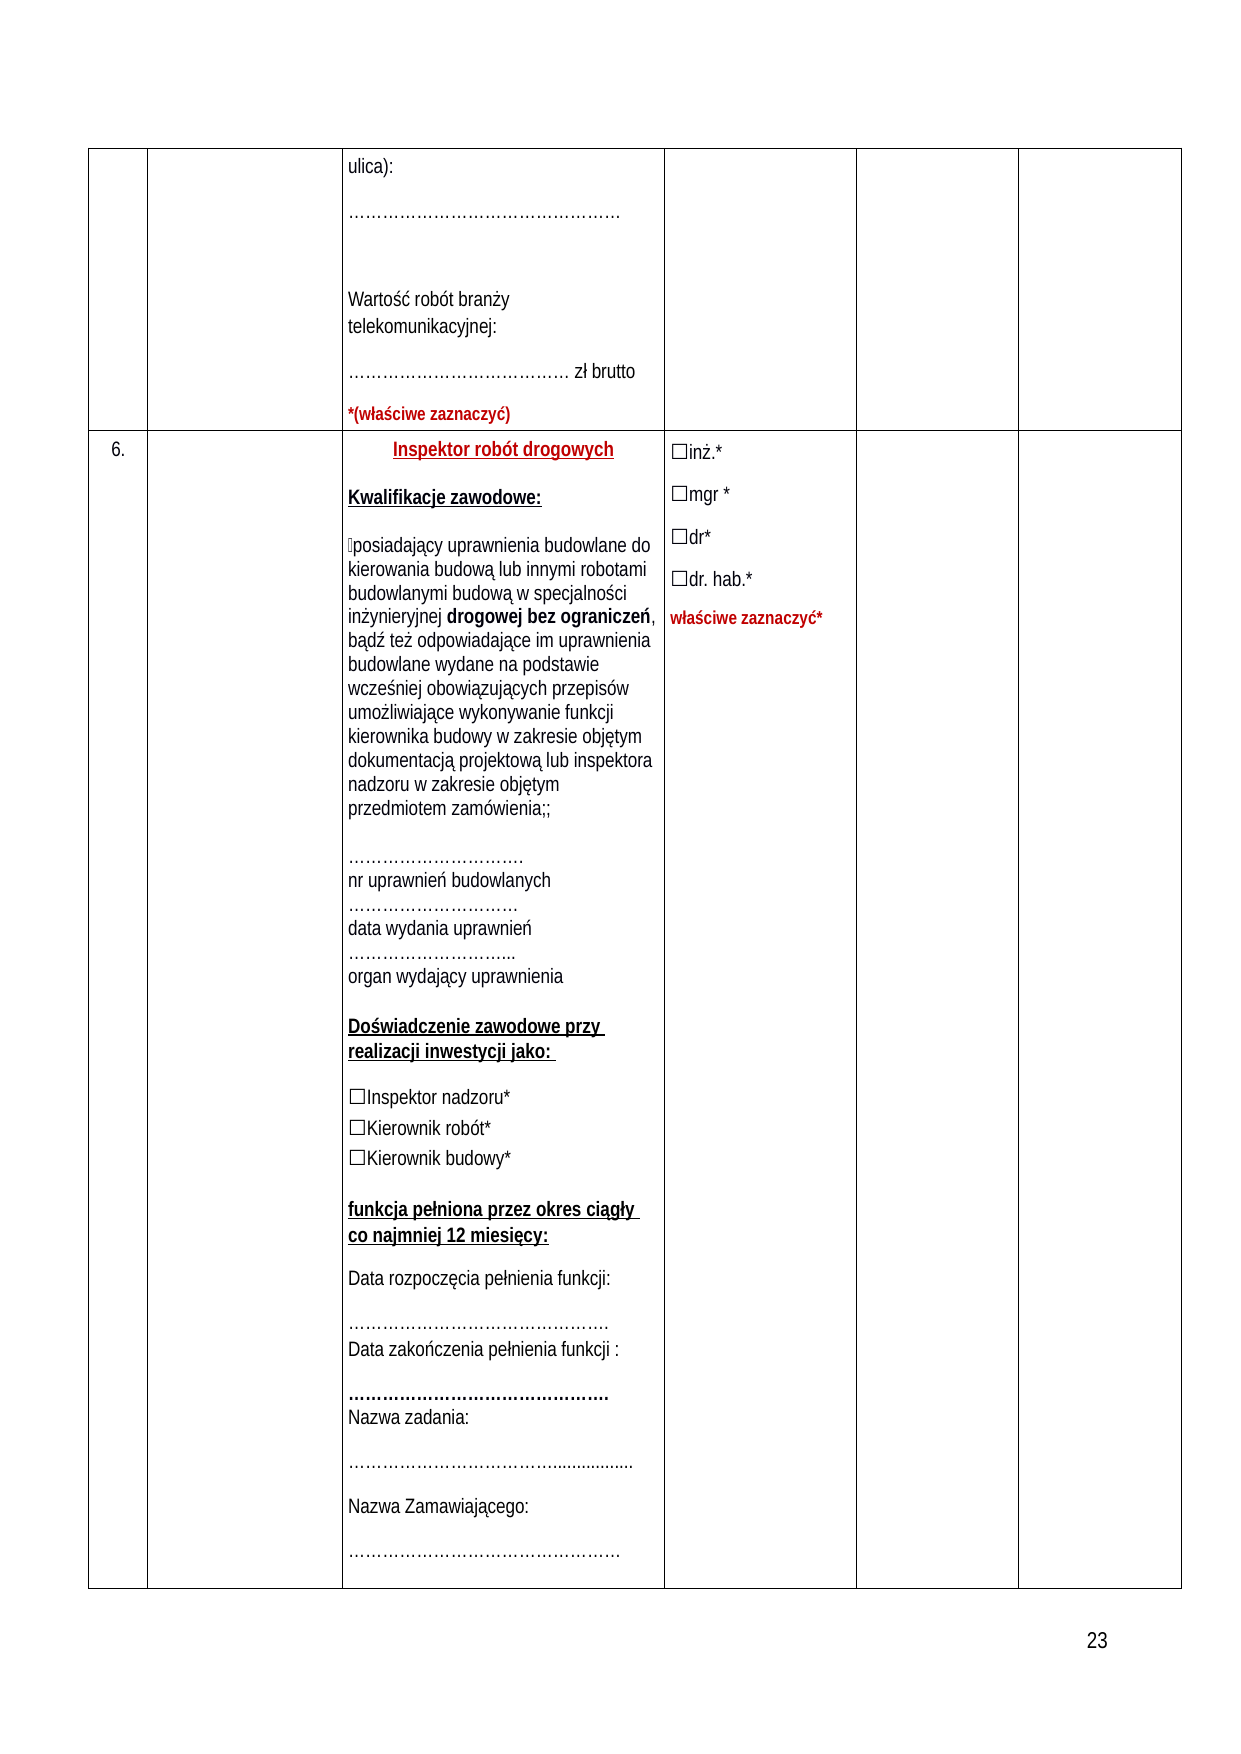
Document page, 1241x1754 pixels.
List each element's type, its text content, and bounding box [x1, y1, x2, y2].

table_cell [665, 149, 856, 430]
table_cell [148, 431, 342, 1588]
table_cell 6. [89, 431, 147, 1588]
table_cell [665, 431, 856, 1588]
table_cell [1019, 149, 1181, 430]
table_cell 5. [89, 149, 147, 430]
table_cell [343, 431, 664, 1588]
table_cell [857, 431, 1018, 1588]
table_cell [148, 149, 342, 430]
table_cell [343, 149, 664, 430]
table_cell [1019, 431, 1181, 1588]
table_cell [857, 149, 1018, 430]
